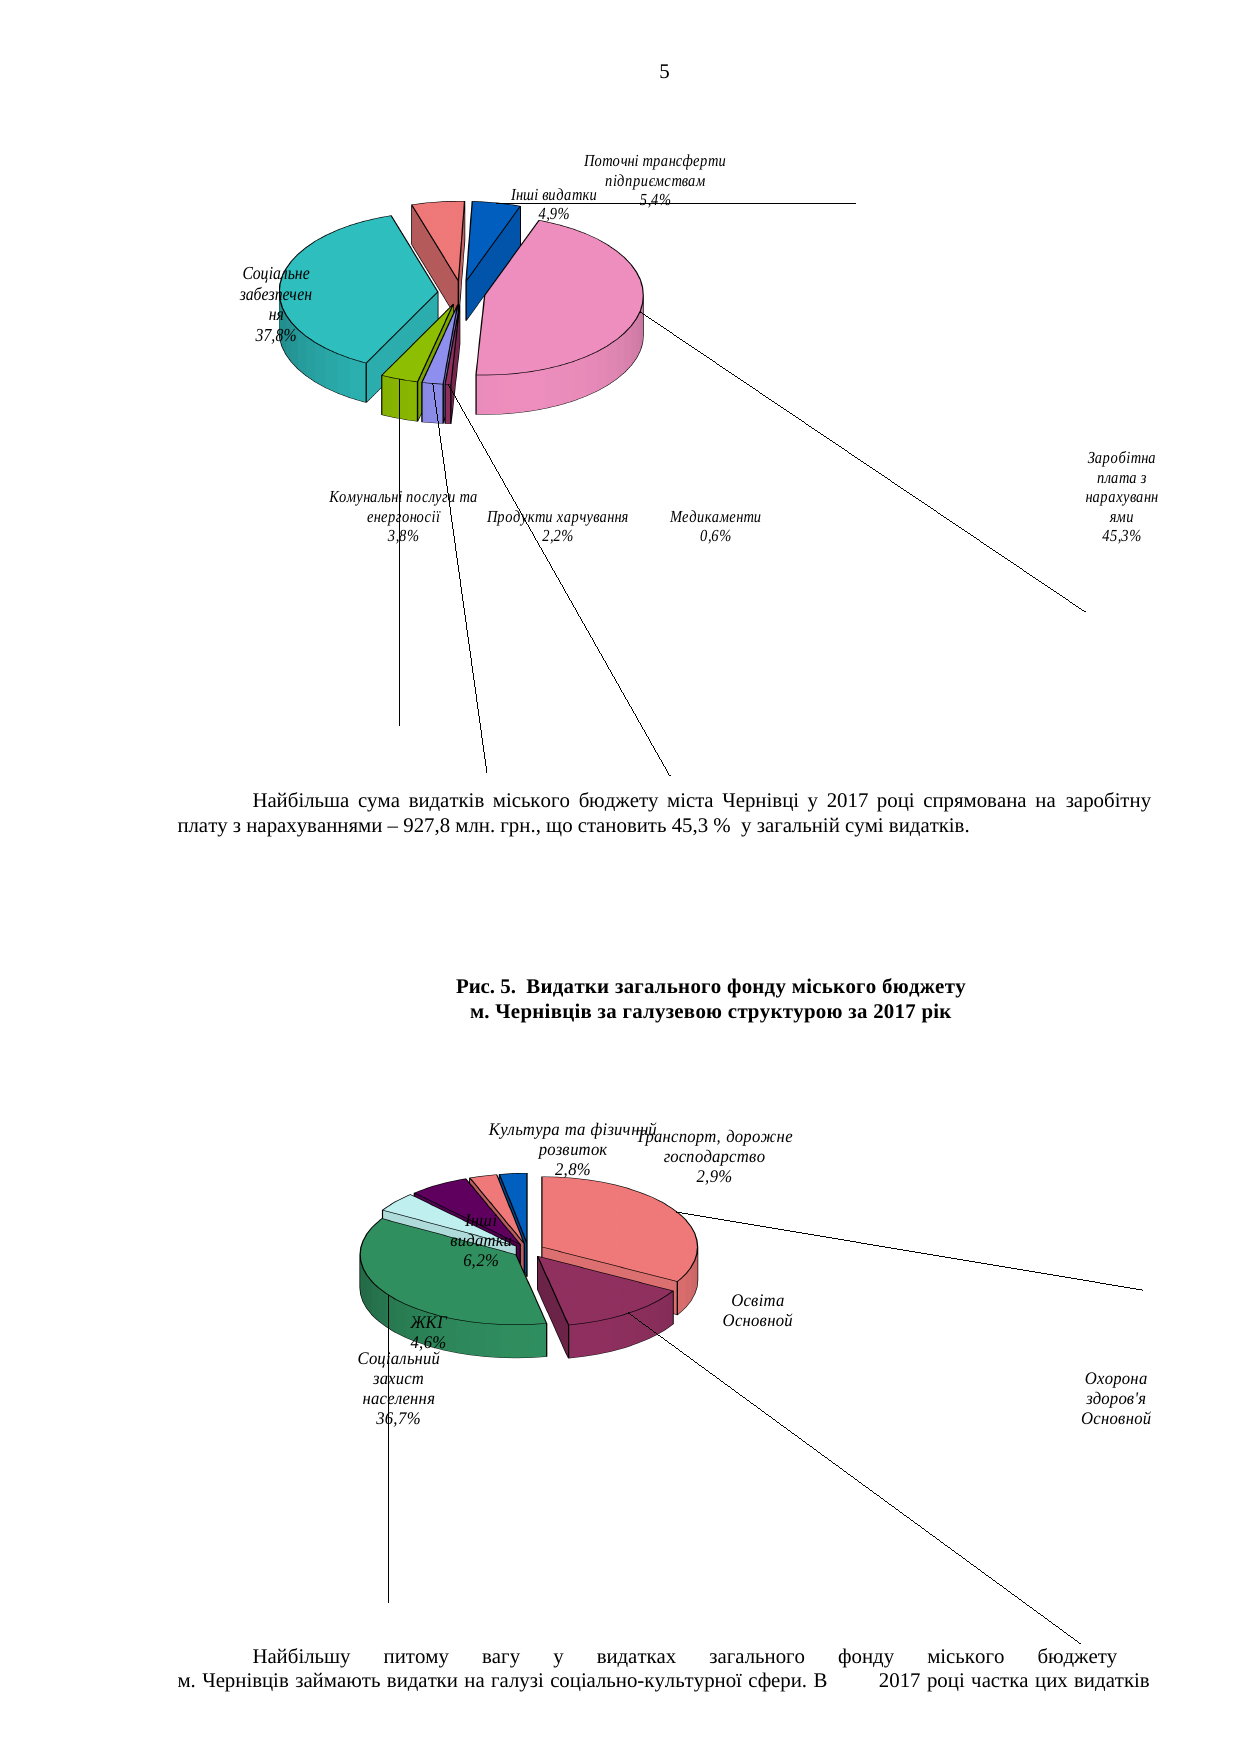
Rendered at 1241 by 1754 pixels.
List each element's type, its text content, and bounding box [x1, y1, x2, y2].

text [177, 1043, 1152, 1692]
text Найбільша сума видатків міського бюджету міста Чернівці у 2017 році спрямована на заробітну плату з нарахуваннями – 927,8 млн. грн., що становить 45,3 % у загальній сумі видатків. [177, 788, 1151, 837]
text м. Чернівців за галузевою структурою за 2017 рік [177, 999, 1151, 1023]
text Рис. 5. Видатки загального фонду міського бюджету [177, 974, 1151, 998]
